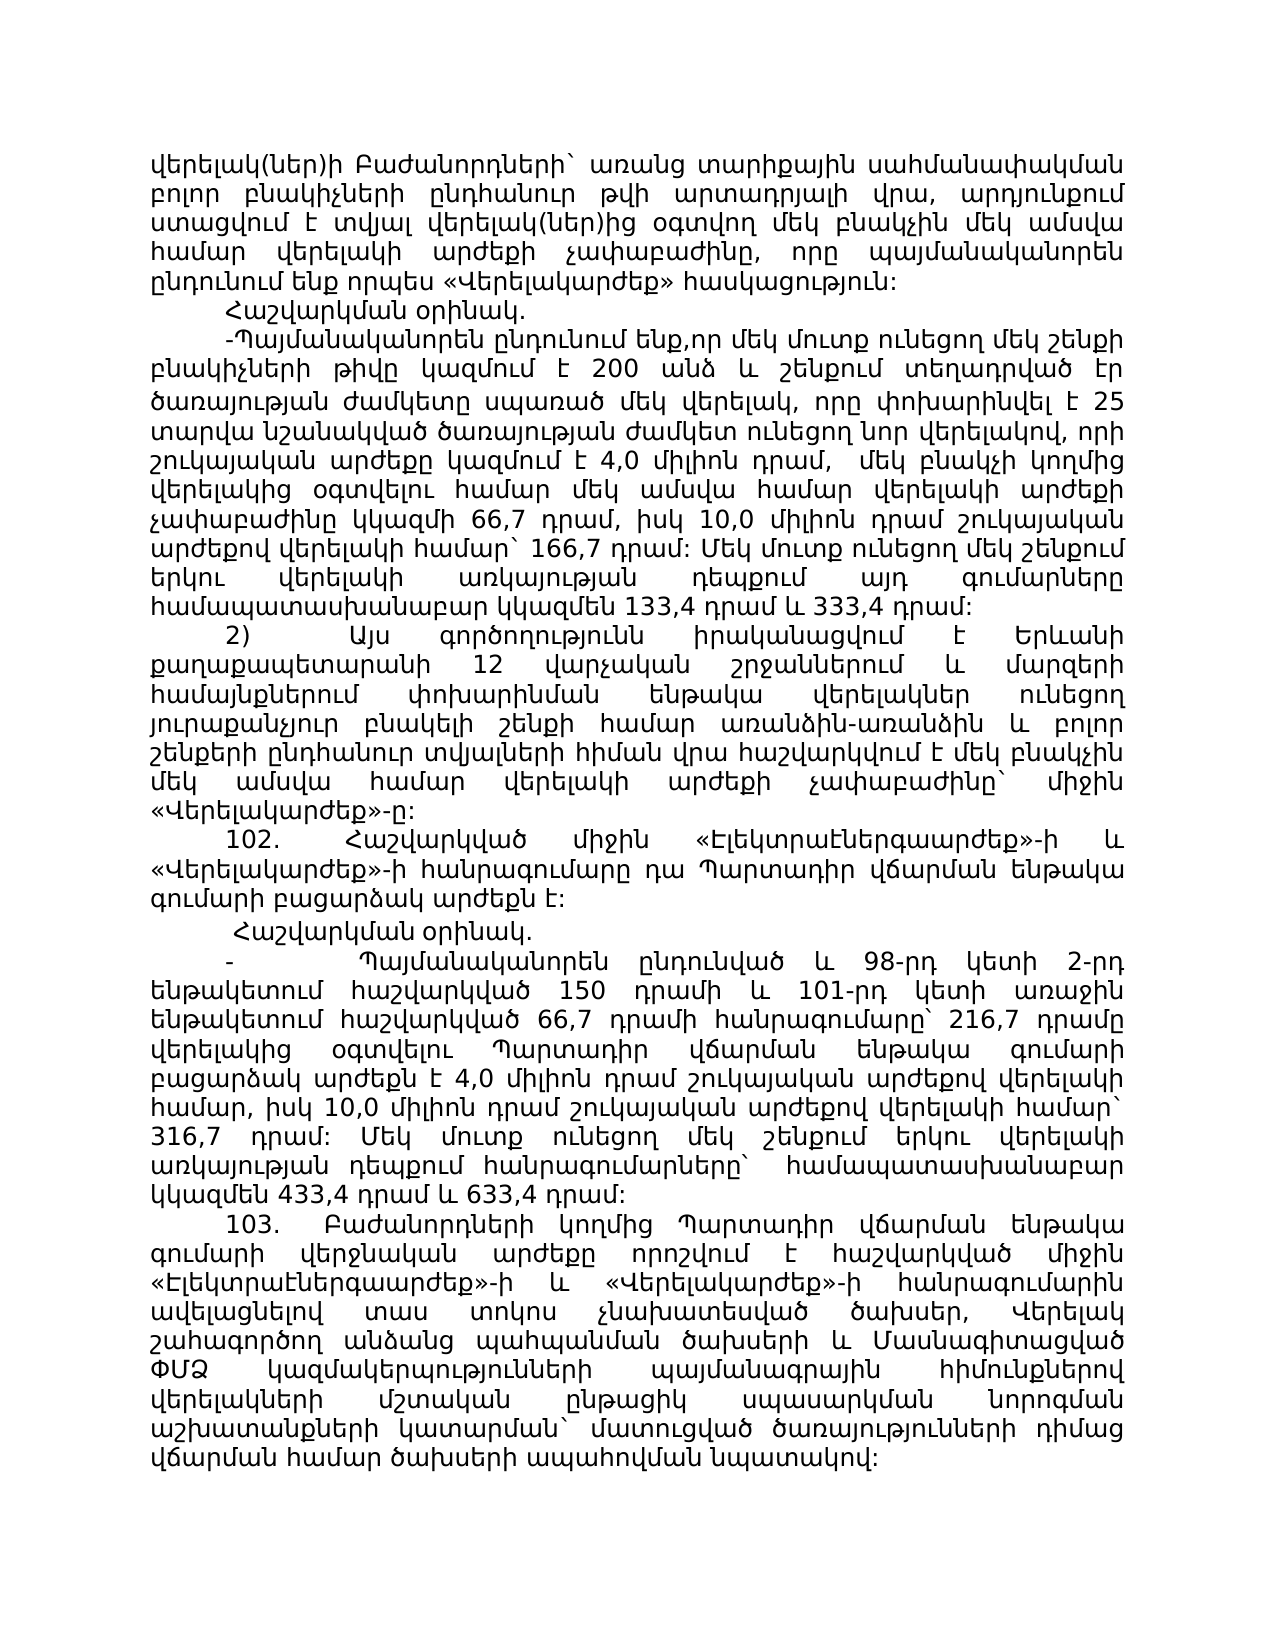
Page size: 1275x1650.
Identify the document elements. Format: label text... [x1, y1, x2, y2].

list Այս գործողությունն իրականացվում է Երևանի քաղաքապետարանի 12 վարչական շրջաններում և մարզերի համայնքներում փոխարինման ենթակա վերելակներ ունեցող յուրաքանչյուր բնակելի շենքի համար առանձին-առանձին և բոլոր շենքերի ընդհանուր տվյալների հիման վրա հաշվարկվում է մեկ բնակչին մեկ ամսվա համար վերելակի արժեքի չափաբաժինը` միջին «Վերելակարժեք»-ը: [150, 622, 1125, 826]
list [150, 150, 1125, 296]
list Հաշվարկման օրինակ. [225, 296, 1125, 325]
list Պայմանականորեն ընդունված և 98-րդ կետի 2-րդ ենթակետում հաշվարկված 150 դրամի և 101-րդ կետի առաջին ենթակետում հաշվարկված 66,7 դրամի հանրագումարը՝ 216,7 դրամը վերելակից օգտվելու Պարտադիր վճարման ենթակա գումարի բացարձակ արժեքն է 4,0 միլիոն դրամ շուկայական արժեքով վերելակի համար, իսկ 10,0 միլիոն դրամ շուկայական արժեքով վերելակի համար` 316,7 դրամ: Մեկ մուտք ունեցող մեկ շենքում երկու վերելակի առկայության դեպքում հանրագումարները՝ համապատասխանաբար կկազմեն 433,4 դրամ և 633,4 դրամ: [150, 947, 1125, 1210]
list Հաշվարկման օրինակ. [225, 913, 1125, 947]
list -Պայմանականորեն ընդունում ենք,որ մեկ մուտք ունեցող մեկ շենքի բնակիչների թիվը կազմում է 200 անձ և շենքում տեղադրված էր ծառայության ժամկետը սպառած մեկ վերելակ, որը փոխարինվել է 25 տարվա նշանակված ծառայության ժամկետ ունեցող նոր վերելակով, որի շուկայական արժեքը կազմում է 4,0 միլիոն դրամ, մեկ բնակչի կողմից վերելակից օգտվելու համար մեկ ամսվա համար վերելակի արժեքի չափաբաժինը կկազմի 66,7 դրամ, իսկ 10,0 միլիոն դրամ շուկայական արժեքով վերելակի համար` 166,7 դրամ: Մեկ մուտք ունեցող մեկ շենքում երկու վերելակի առկայության դեպքում այդ գումարները համապատասխանաբար կկազմեն 133,4 դրամ և 333,4 դրամ: [150, 325, 1125, 622]
list Հաշվարկված միջին «Էլեկտրաէներգաարժեք»-ի և «Վերելակարժեք»-ի հանրագումարը դա Պարտադիր վճարման ենթակա գումարի բացարձակ արժեքն է: [150, 826, 1125, 913]
list Բաժանորդների կողմից Պարտադիր վճարման ենթակա գումարի վերջնական արժեքը որոշվում է հաշվարկված միջին «Էլեկտրաէներգաարժեք»-ի և «Վերելակարժեք»-ի հանրագումարին ավելացնելով տաս տոկոս չնախատեսված ծախսեր, Վերելակ շահագործող անձանց պահպանման ծախսերի և Մասնագիտացված ՓՄՁ կազմակերպությունների պայմանագրային հիմունքներով վերելակների մշտական ընթացիկ սպասարկման նորոգման աշխատանքների կատարման` մատուցված ծառայությունների դիմաց վճարման համար ծախսերի ապահովման նպատակով: [150, 1210, 1125, 1472]
